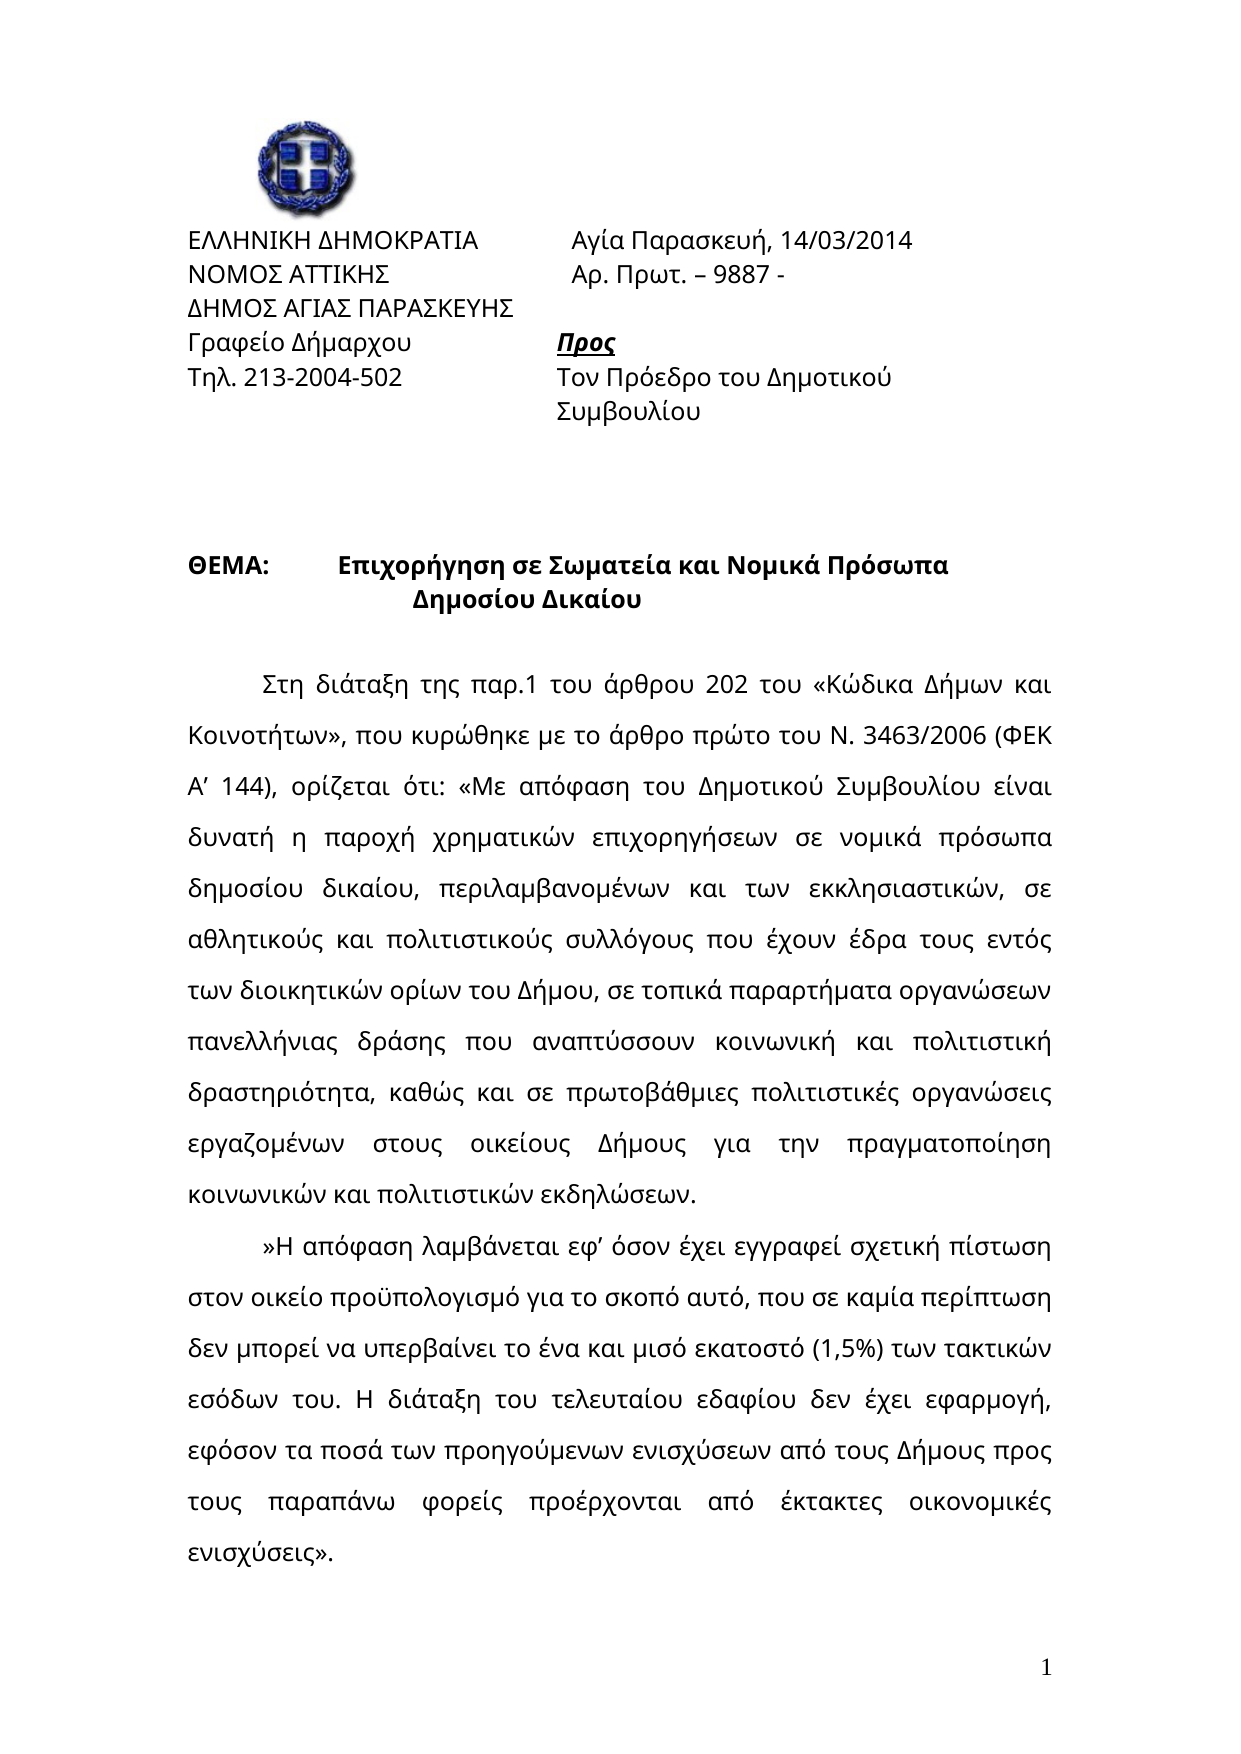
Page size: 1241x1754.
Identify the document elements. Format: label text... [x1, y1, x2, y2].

text Τηλ. 213-2004-502 Τον Πρόεδρο του Δημοτικού Συμβουλίου [187, 359, 1053, 427]
picture [255, 118, 360, 223]
text ΘΕΜΑ: Επιχορήγηση σε Σωματεία και Νομικά Πρόσωπα Δημοσίου Δικαίου [187, 548, 1053, 616]
text ΝΟΜΟΣ ΑΤΤΙΚΗΣ Αρ. Πρωτ. – 9887 - [187, 257, 1053, 291]
text »Η απόφαση λαμβάνεται εφ’ όσον έχει εγγραφεί σχετική πίστωση στον οικείο προϋπολογισμό για το σκοπό αυτό, που σε καμία περίπτωση δεν μπορεί να υπερβαίνει το ένα και μισό εκατοστό (1,5%) των τακτικών εσόδων του. Η διάταξη του τελευταίου εδαφίου δεν έχει εφαρμογή, εφόσον τα ποσά των προηγούμενων ενισχύσεων από τους Δήμους προς τους παραπάνω φορείς προέρχονται από έκτακτες οικονομικές ενισχύσεις». [187, 1228, 1053, 1568]
text ΔΗΜΟΣ ΑΓΙΑΣ ΠΑΡΑΣΚΕΥΗΣ [187, 291, 1053, 325]
text Στη διάταξη της παρ.1 του άρθρου 202 του «Κώδικα Δήμων και Κοινοτήτων», που κυρώθηκε με το άρθρο πρώτο του Ν. 3463/2006 (ΦΕΚ Α’ 144), ορίζεται ότι: «Με απόφαση του Δημοτικού Συμβουλίου είναι δυνατή η παροχή χρηματικών επιχορηγήσεων σε νομικά πρόσωπα δημοσίου δικαίου, περιλαμβανομένων και των εκκλησιαστικών, σε αθλητικούς και πολιτιστικούς συλλόγους που έχουν έδρα τους εντός των διοικητικών ορίων του Δήμου, σε τοπικά παραρτήματα οργανώσεων πανελλήνιας δράσης που αναπτύσσουν κοινωνική και πολιτιστική δραστηριότητα, καθώς και σε πρωτοβάθμιες πολιτιστικές οργανώσεις εργαζομένων στους οικείους Δήμους για την πραγματοποίηση κοινωνικών και πολιτιστικών εκδηλώσεων. [187, 667, 1053, 1211]
text ΕΛΛΗΝΙΚΗ ΔΗΜΟΚΡΑΤΙΑ Αγία Παρασκευή, 14/03/2014 [187, 223, 1053, 257]
text Γραφείο Δήμαρχου Προς [187, 325, 1053, 359]
